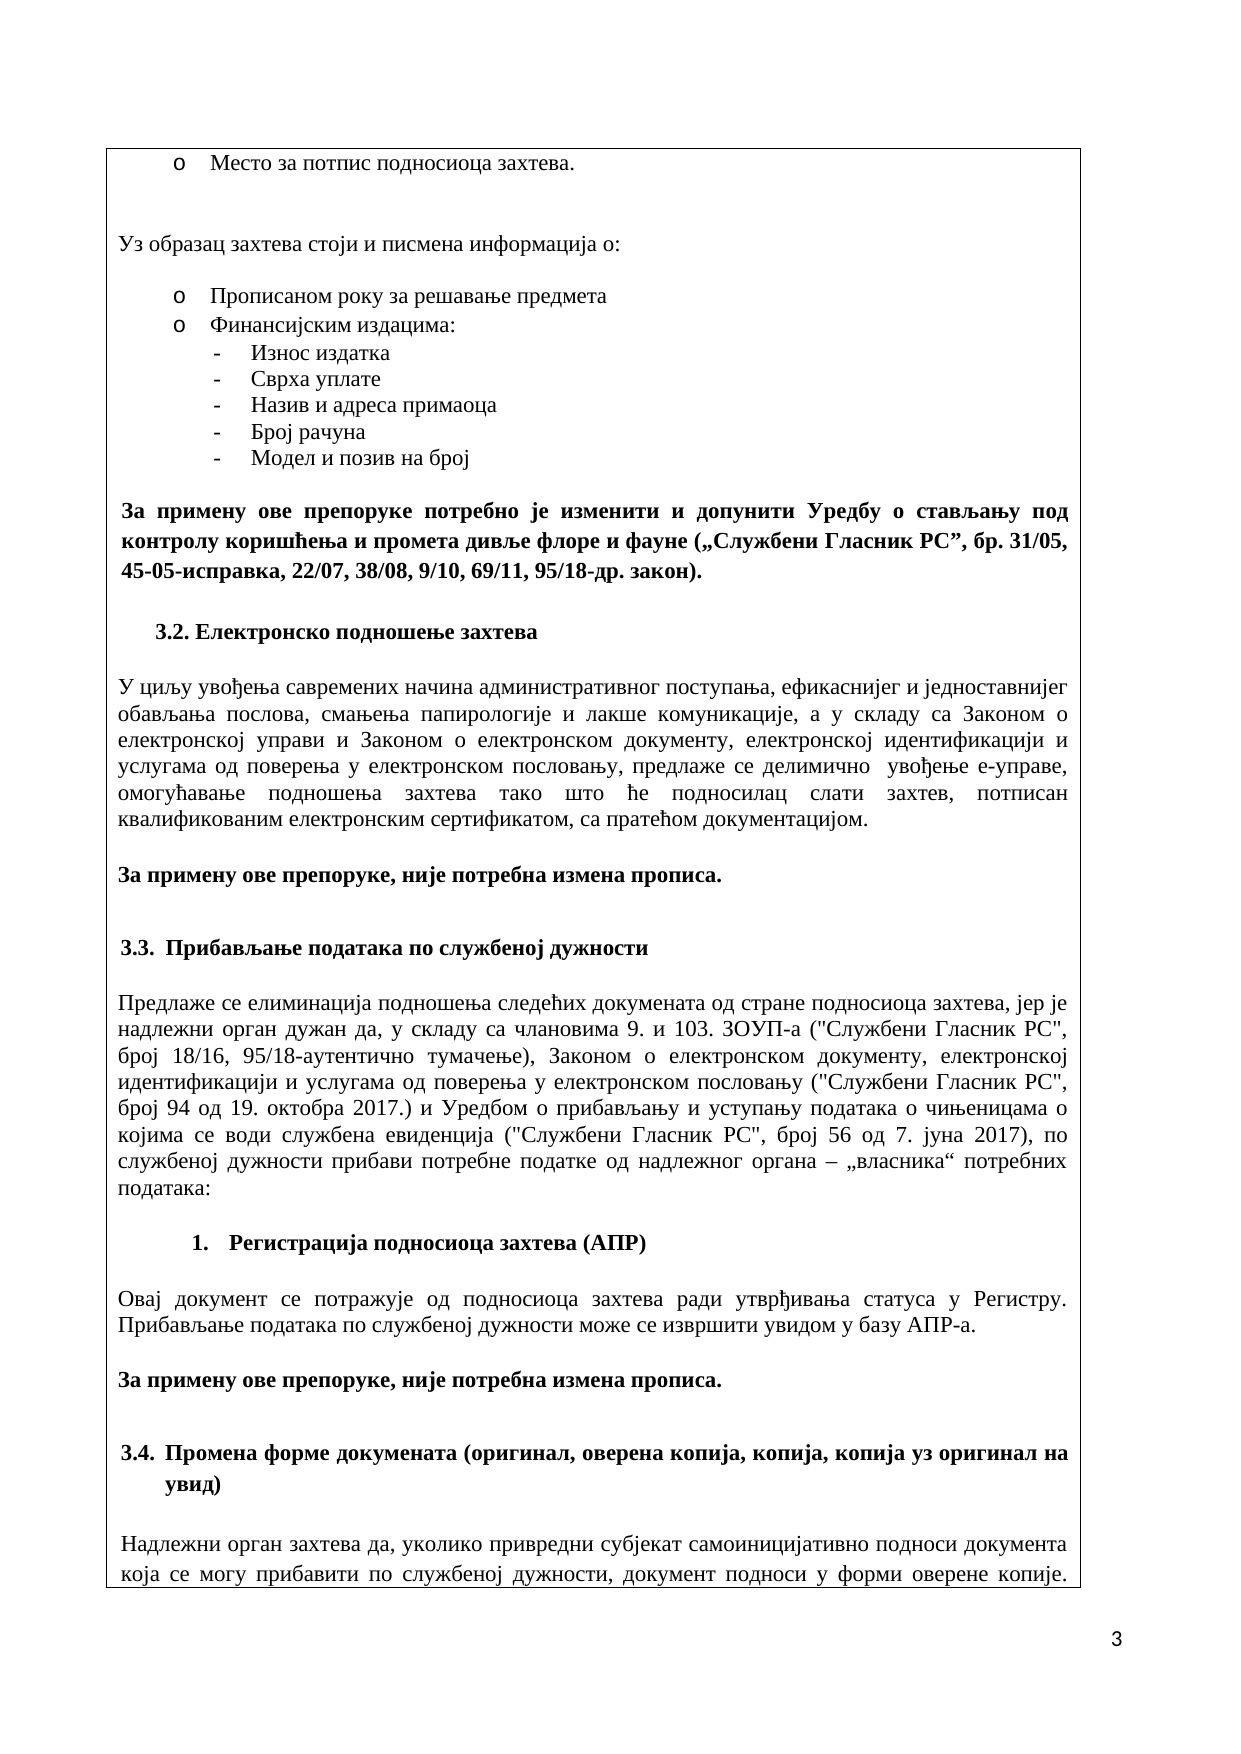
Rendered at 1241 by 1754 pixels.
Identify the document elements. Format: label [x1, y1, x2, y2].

table_cell [107, 149, 1080, 1587]
